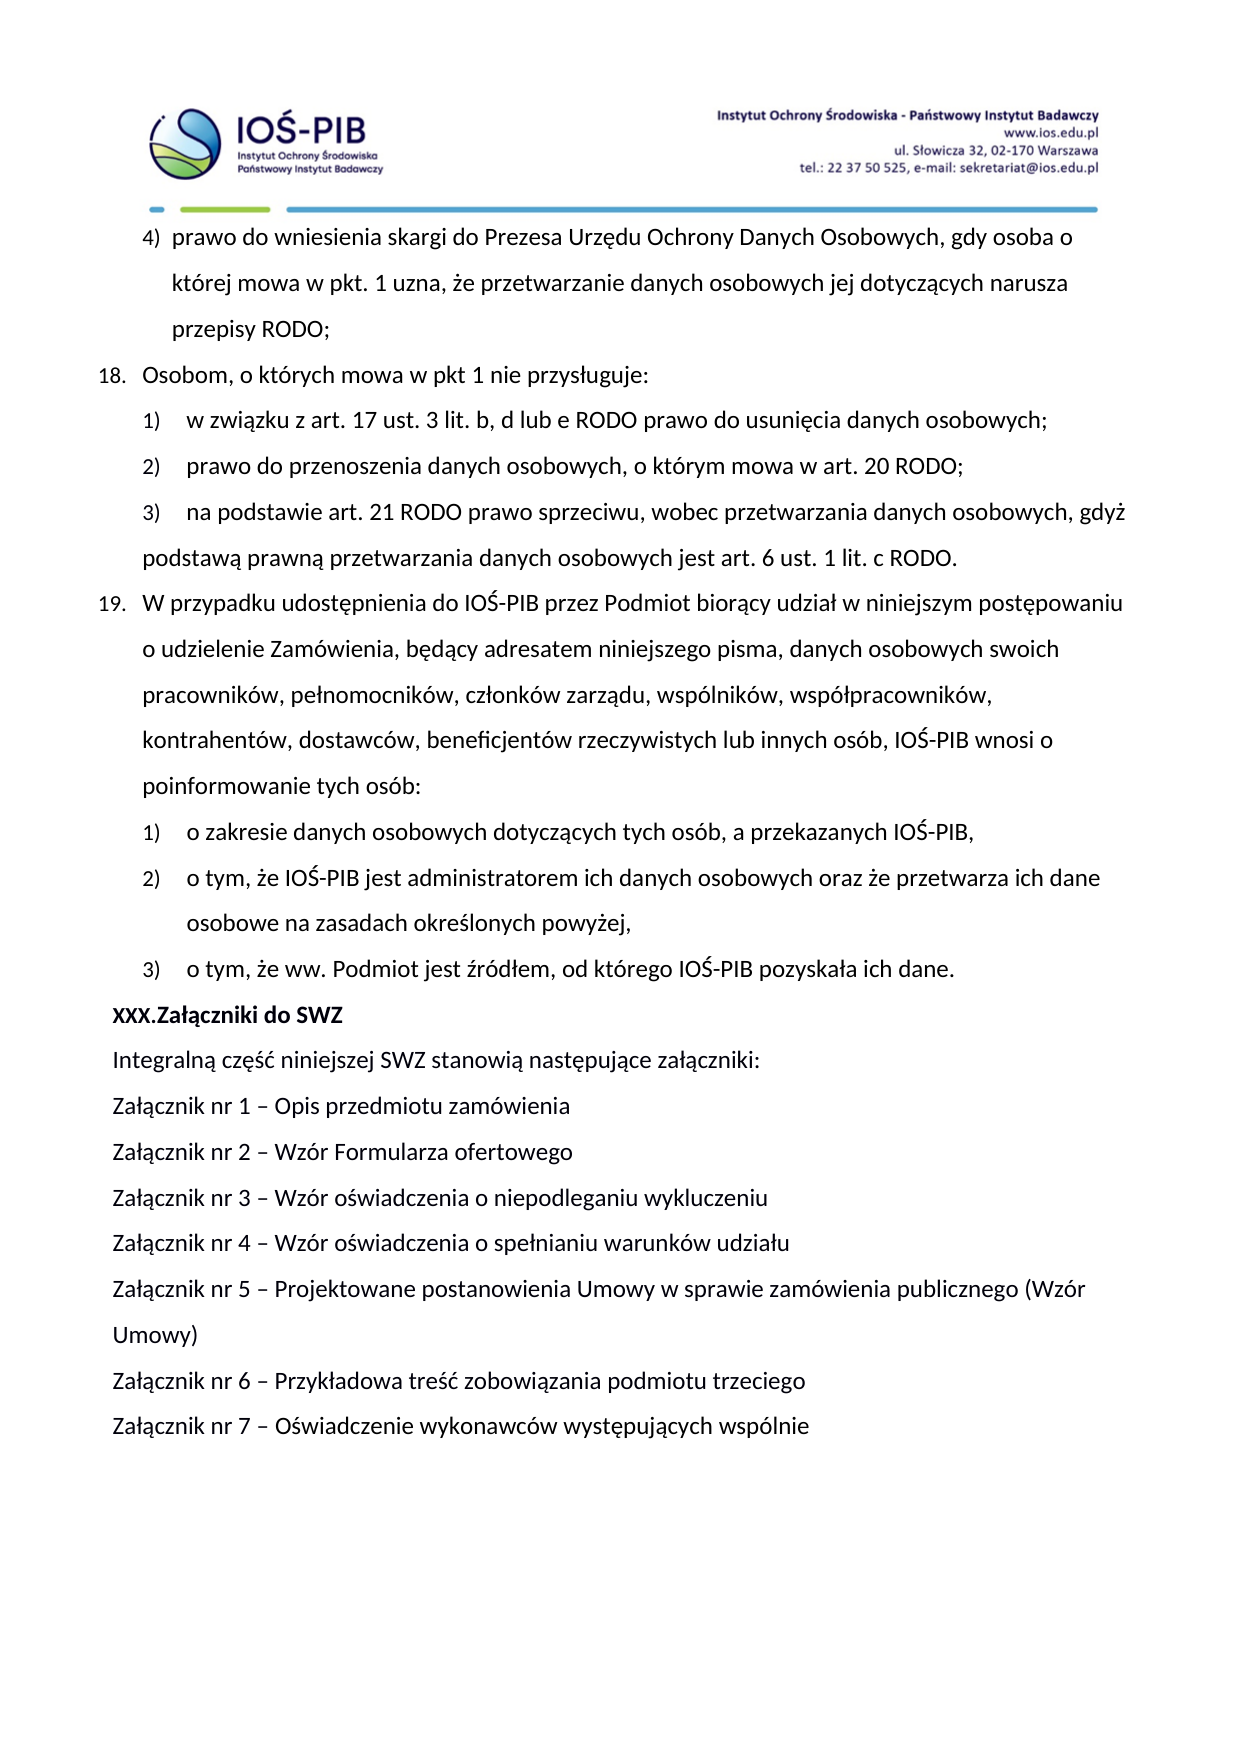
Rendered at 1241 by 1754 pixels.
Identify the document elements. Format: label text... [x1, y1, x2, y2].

subtitle Załączniki do SWZ [112, 999, 1128, 1029]
list prawo do przenoszenia danych osobowych, o którym mowa w art. 20 RODO; [142, 450, 1128, 481]
list Osobom, o których mowa w pkt 1 nie przysługuje: [98, 359, 1128, 389]
text Załącznik nr 1 – Opis przedmiotu zamówienia [112, 1090, 1128, 1121]
text podstawą prawną przetwarzania danych osobowych jest art. 6 ust. 1 lit. c RODO. [142, 542, 1128, 572]
list na podstawie art. 21 RODO prawo sprzeciwu, wobec przetwarzania danych osobowych, gdyż [142, 496, 1128, 526]
list prawo do wniesienia skargi do Prezesa Urzędu Ochrony Danych Osobowych, gdy osoba o której mowa w pkt. 1 uzna, że przetwarzanie danych osobowych jej dotyczących narusza przepisy RODO; [142, 222, 1128, 343]
list w związku z art. 17 ust. 3 lit. b, d lub e RODO prawo do usunięcia danych osobowych; [142, 404, 1128, 435]
list o tym, że IOŚ-PIB jest administratorem ich danych osobowych oraz że przetwarza ich dane osobowe na zasadach określonych powyżej, [142, 862, 1128, 938]
text Załącznik nr 3 – Wzór oświadczenia o niepodleganiu wykluczeniu [112, 1182, 1128, 1212]
text Integralną część niniejszej SWZ stanowią następujące załączniki: [112, 1045, 1128, 1075]
list W przypadku udostępnienia do IOŚ-PIB przez Podmiot biorący udział w niniejszym postępowaniu o udzielenie Zamówienia, będący adresatem niniejszego pisma, danych osobowych swoich pracowników, pełnomocników, członków zarządu, wspólników, współpracowników, kontrahentów, dostawców, beneficjentów rzeczywistych lub innych osób, IOŚ-PIB wnosi o poinformowanie tych osób: [98, 587, 1128, 801]
list o tym, że ww. Podmiot jest źródłem, od którego IOŚ-PIB pozyskała ich dane. [142, 953, 1128, 984]
text Załącznik nr 6 – Przykładowa treść zobowiązania podmiotu trzeciego [112, 1365, 1128, 1395]
text Załącznik nr 4 – Wzór oświadczenia o spełnianiu warunków udziału [112, 1228, 1128, 1258]
text Załącznik nr 5 – Projektowane postanowienia Umowy w sprawie zamówienia publicznego (Wzór Umowy) [112, 1273, 1128, 1349]
text Załącznik nr 7 – Oświadczenie wykonawców występujących wspólnie [112, 1411, 1128, 1441]
text Załącznik nr 2 – Wzór Formularza ofertowego [112, 1136, 1128, 1167]
picture [0, 26, 1241, 234]
list o zakresie danych osobowych dotyczących tych osób, a przekazanych IOŚ-PIB, [142, 816, 1128, 847]
